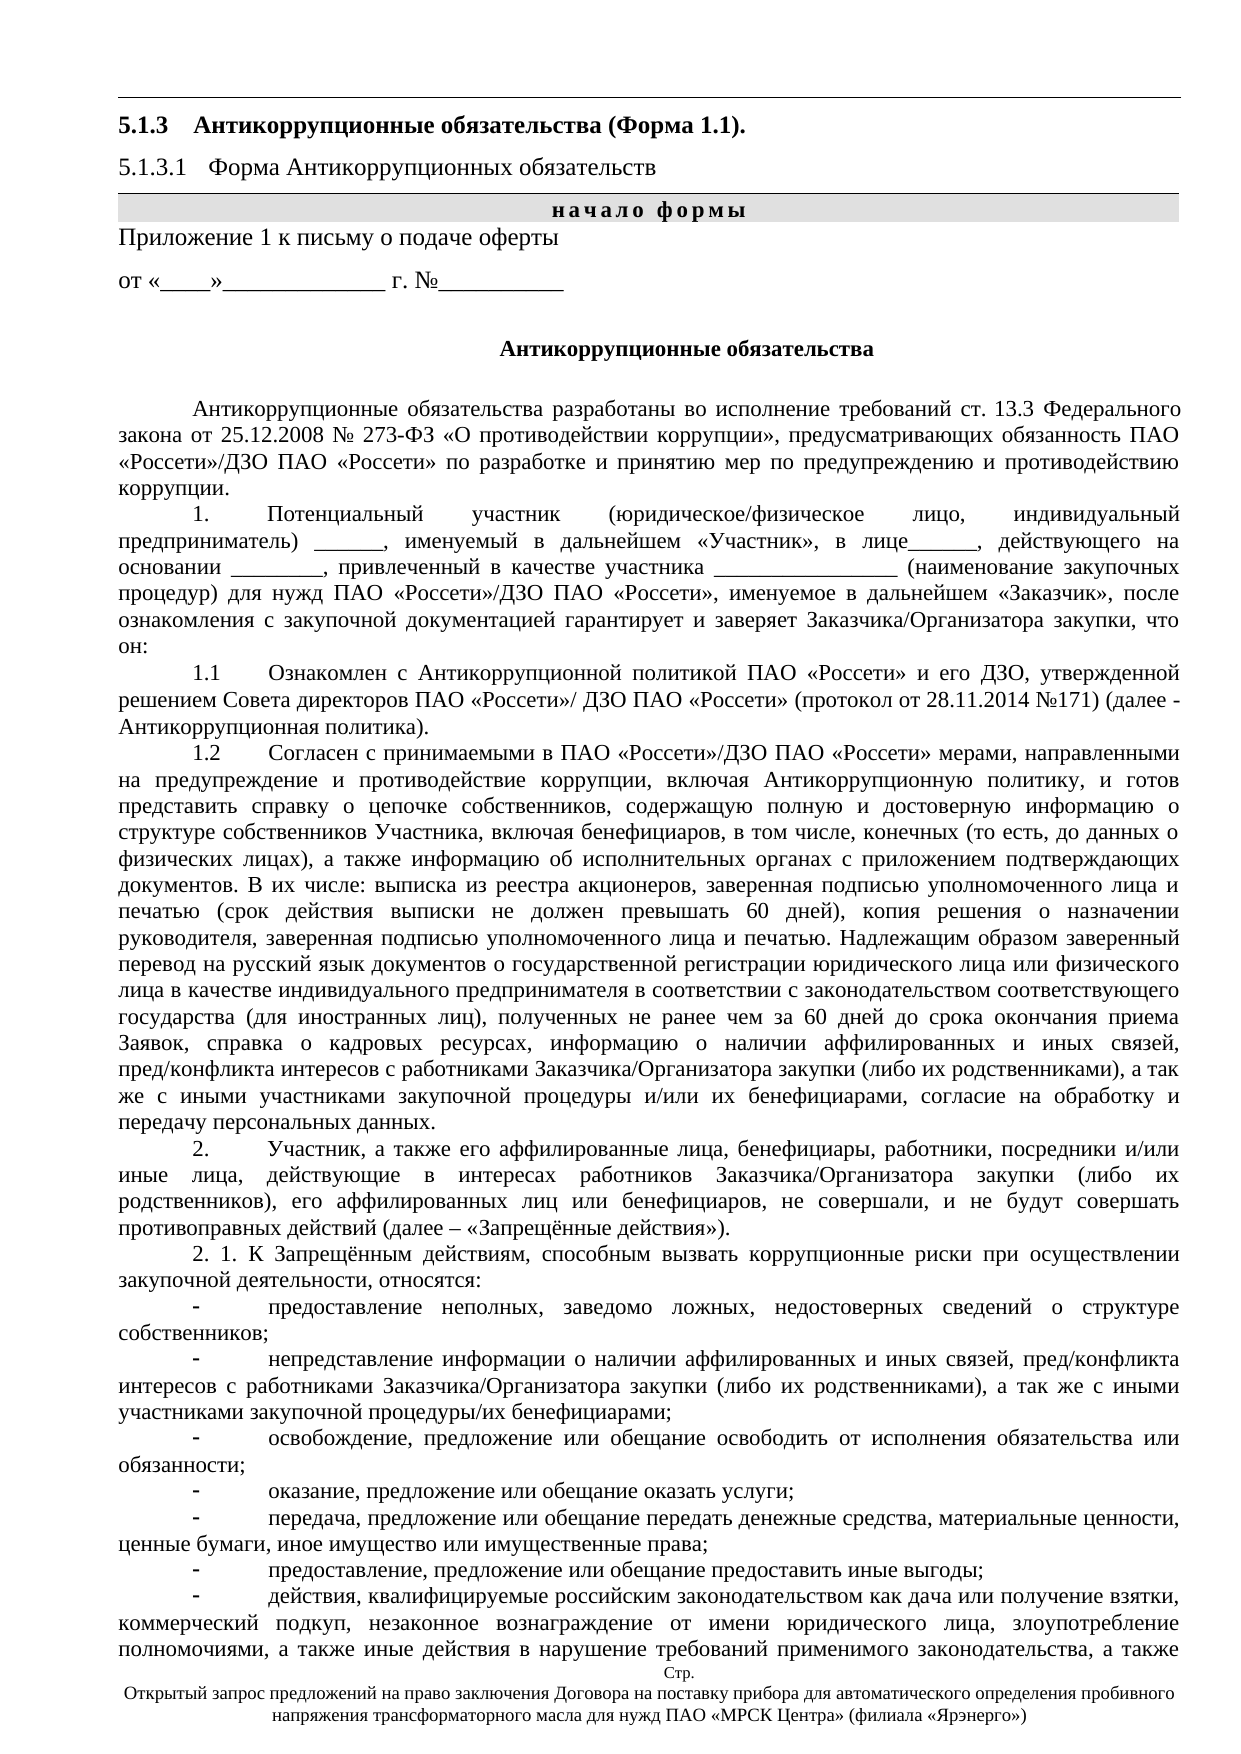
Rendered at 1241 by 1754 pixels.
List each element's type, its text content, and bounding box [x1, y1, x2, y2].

text Антикоррупционные обязательства разработаны во исполнение требований ст. 13.3 Федерального закона от 25.12.2008 № 273-ФЗ «О противодействии коррупции», предусматривающих обязанность ПАО «Россети»/ДЗО ПАО «Россети» по разработке и принятию мер по предупреждению и противодействию коррупции. [118, 395, 1181, 500]
list Потенциальный участник (юридическое/физическое лицо, индивидуальный предприниматель) ______, именуемый в дальнейшем «Участник», в лице______, действующего на основании ________, привлеченный в качестве участника ________________ (наименование закупочных процедур) для нужд ПАО «Россети»/ДЗО ПАО «Россети», именуемое в дальнейшем «Заказчик», после ознакомления с закупочной документацией гарантирует и заверяет Заказчика/Организатора закупки, что он: [118, 500, 1181, 658]
list Согласен с принимаемыми в ПАО «Россети»/ДЗО ПАО «Россети» мерами, направленными на предупреждение и противодействие коррупции, включая Антикоррупционную политику, и готов представить справку о цепочке собственников, содержащую полную и достоверную информацию о структуре собственников Участника, включая бенефициаров, в том числе, конечных (то есть, до данных о физических лицах), а также информацию об исполнительных органах с приложением подтверждающих документов. В их числе: выписка из реестра акционеров, заверенная подписью уполномоченного лица и печатью (срок действия выписки не должен превышать 60 дней), копия решения о назначении руководителя, заверенная подписью уполномоченного лица и печатью. Надлежащим образом заверенный перевод на русский язык документов о государственной регистрации юридического лица или физического лица в качестве индивидуального предпринимателя в соответствии с законодательством соответствующего государства (для иностранных лиц), полученных не ранее чем за 60 дней до срока окончания приема Заявок, справка о кадровых ресурсах, информацию о наличии аффилированных и иных связей, пред/конфликта интересов с работниками Заказчика/Организатора закупки (либо их родственниками), а так же с иными участниками закупочной процедуры и/или их бенефициарами, согласие на обработку и передачу персональных данных. [118, 739, 1181, 1134]
text начало формы [118, 194, 1179, 222]
list непредставление информации о наличии аффилированных и иных связей, пред/конфликта интересов с работниками Заказчика/Организатора закупки (либо их родственниками), а так же с иными участниками закупочной процедуры/их бенефициарами; [118, 1345, 1181, 1424]
text Приложение 1 к письму о подаче оферты [118, 222, 1181, 251]
list освобождение, предложение или обещание освободить от исполнения обязательства или обязанности; [118, 1424, 1181, 1477]
list передача, предложение или обещание передать денежные средства, материальные ценности, ценные бумаги, иное имущество или имущественные права; [118, 1503, 1181, 1556]
text Антикоррупционные обязательства [118, 335, 1181, 361]
subtitle Форма Антикоррупционных обязательств [118, 152, 1181, 181]
text 2. 1. К Запрещённым действиям, способным вызвать коррупционные риски при осуществлении закупочной деятельности, относятся: [118, 1240, 1181, 1293]
list Участник, а также его аффилированные лица, бенефициары, работники, посредники и/или иные лица, действующие в интересах работников Заказчика/Организатора закупки (либо их родственников), его аффилированных лиц или бенефициаров, не совершали, и не будут совершать противоправных действий (далее – «Запрещённые действия»). [118, 1134, 1181, 1240]
list оказание, предложение или обещание оказать услуги; [118, 1477, 1181, 1503]
list предоставление неполных, заведомо ложных, недостоверных сведений о структуре собственников; [118, 1293, 1181, 1345]
list предоставление, предложение или обещание предоставить иные выгоды; [118, 1556, 1181, 1583]
text от «____»_____________ г. №__________ [118, 266, 1181, 294]
text 1.1 Ознакомлен с Антикоррупционной политикой ПАО «Россети» и его ДЗО, утвержденной решением Совета директоров ПАО «Россети»/ ДЗО ПАО «Россети» (протокол от 28.11.2014 №171) (далее - Антикоррупционная политика). [118, 658, 1181, 739]
subtitle Антикоррупционные обязательства (Форма 1.1). [118, 111, 1181, 139]
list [118, 1583, 1181, 1662]
